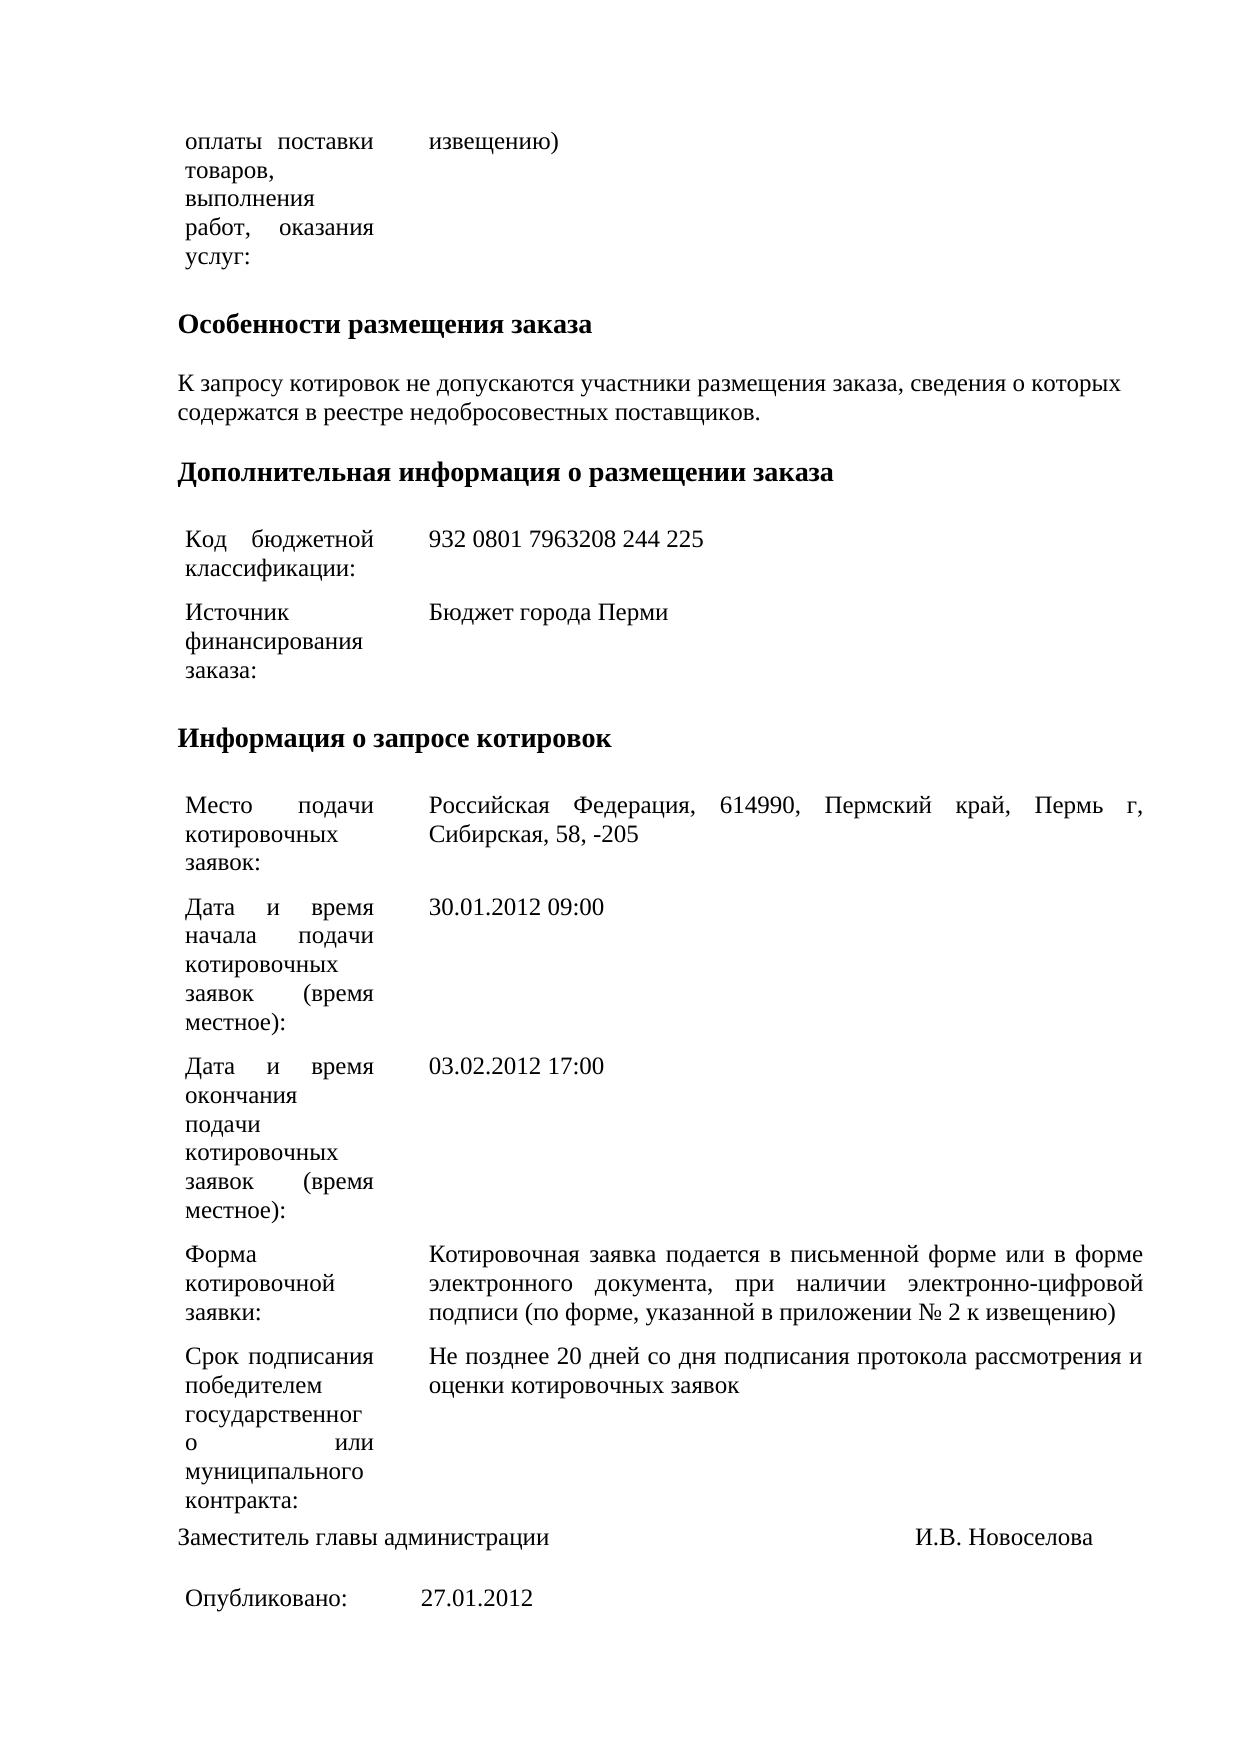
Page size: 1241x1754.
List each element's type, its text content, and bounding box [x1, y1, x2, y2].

table_cell Форма котировочной заявки: [177, 1232, 421, 1333]
text Особенности размещения заказа [177, 307, 1152, 339]
table_header Место подачи котировочных заявок: [177, 782, 421, 884]
text Заместитель главы администрации И.В. Новоселова [177, 1522, 1152, 1550]
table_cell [177, 118, 421, 277]
table_cell Источник финансирования заказа: [177, 590, 421, 691]
text Информация о запросе котировок [177, 721, 1152, 753]
table_header Код бюджетной классификации: [177, 516, 421, 589]
table_header 27.01.2012 [421, 1575, 1152, 1620]
table_cell Котировочная заявка подается в письменной форме или в форме электронного документа, при наличии электронно-цифровой подписи (по форме, указанной в приложении № 2 к извещению) [421, 1232, 1152, 1333]
text Дополнительная информация о размещении заказа [177, 455, 1152, 487]
table_cell Дата и время начала подачи котировочных заявок (время местное): [177, 884, 421, 1043]
table_cell Дата и время окончания подачи котировочных заявок (время местное): [177, 1044, 421, 1232]
table_cell Не позднее 20 дней со дня подписания протокола рассмотрения и оценки котировочных заявок [421, 1334, 1152, 1522]
table_header Опубликовано: [177, 1575, 421, 1620]
table_cell 03.02.2012 17:00 [421, 1044, 1152, 1232]
table_header Российская Федерация, 614990, Пермский край, Пермь г, Сибирская, 58, -205 [421, 782, 1152, 884]
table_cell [421, 118, 1152, 277]
table_cell Срок подписания победителем государственного или муниципального контракта: [177, 1334, 421, 1522]
table_cell 30.01.2012 09:00 [421, 884, 1152, 1043]
text К запросу котировок не допускаются участники размещения заказа, сведения о которых содержатся в реестре недобросовестных поставщиков. [177, 368, 1152, 426]
table_header 932 0801 7963208 244 225 [421, 516, 1152, 589]
table_cell Бюджет города Перми [421, 590, 1152, 691]
